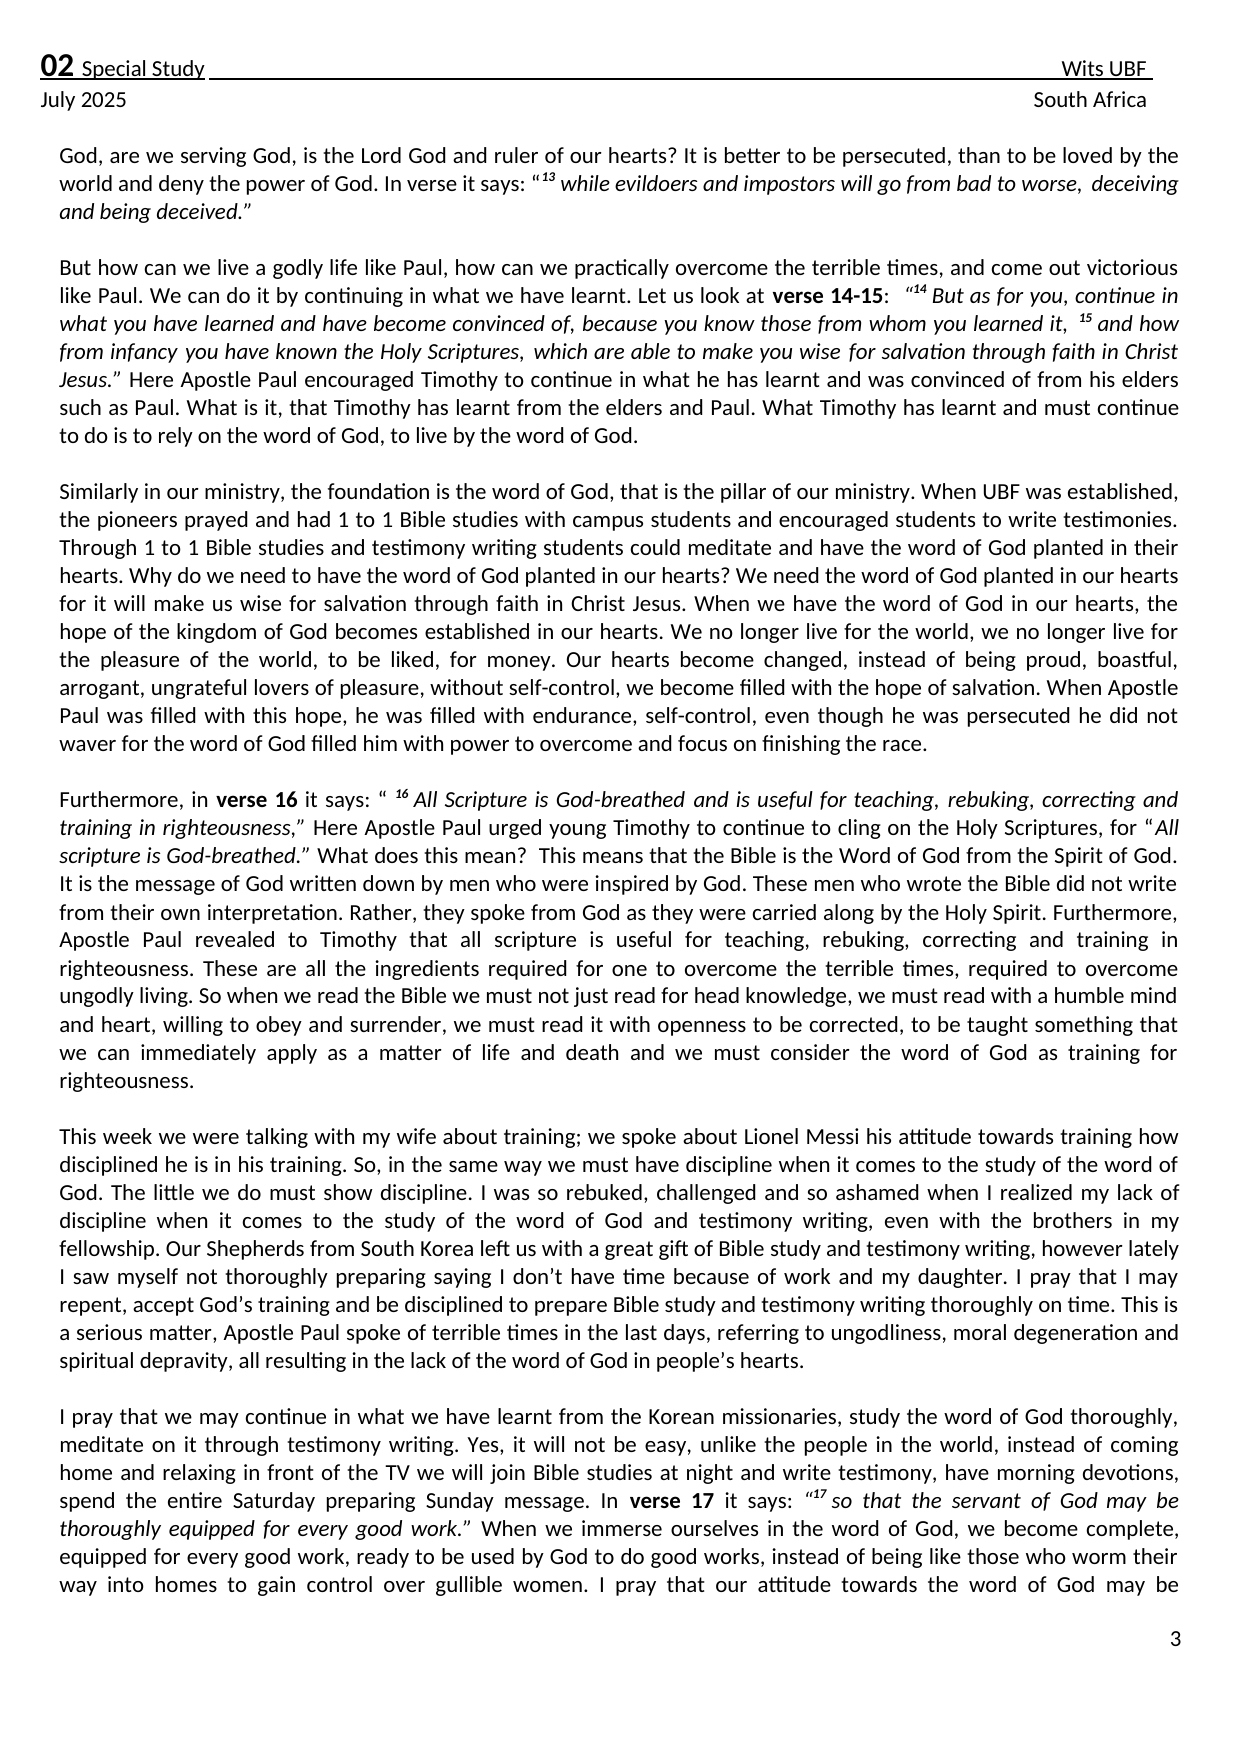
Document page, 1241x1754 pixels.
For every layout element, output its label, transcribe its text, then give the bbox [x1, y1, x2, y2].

text This week we were talking with my wife about training; we spoke about Lionel Messi his attitude towards training how disciplined he is in his training. So, in the same way we must have discipline when it comes to the study of the word of God. The little we do must show discipline. I was so rebuked, challenged and so ashamed when I realized my lack of discipline when it comes to the study of the word of God and testimony writing, even with the brothers in my fellowship. Our Shepherds from South Korea left us with a great gift of Bible study and testimony writing, however lately I saw myself not thoroughly preparing saying I don’t have time because of work and my daughter. I pray that I may repent, accept God’s training and be disciplined to prepare Bible study and testimony writing thoroughly on time. This is a serious matter, Apostle Paul spoke of terrible times in the last days, referring to ungodliness, moral degeneration and spiritual depravity, all resulting in the lack of the word of God in people’s hearts. [59, 1122, 1181, 1374]
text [59, 141, 1181, 225]
text Similarly in our ministry, the foundation is the word of God, that is the pillar of our ministry. When UBF was established, the pioneers prayed and had 1 to 1 Bible studies with campus students and encouraged students to write testimonies. Through 1 to 1 Bible studies and testimony writing students could meditate and have the word of God planted in their hearts. Why do we need to have the word of God planted in our hearts? We need the word of God planted in our hearts for it will make us wise for salvation through faith in Christ Jesus. When we have the word of God in our hearts, the hope of the kingdom of God becomes established in our hearts. We no longer live for the world, we no longer live for the pleasure of the world, to be liked, for money. Our hearts become changed, instead of being proud, boastful, arrogant, ungrateful lovers of pleasure, without self-control, we become filled with the hope of salvation. When Apostle Paul was filled with this hope, he was filled with endurance, self-control, even though he was persecuted he did not waver for the word of God filled him with power to overcome and focus on finishing the race. [59, 477, 1181, 757]
text But how can we live a godly life like Paul, how can we practically overcome the terrible times, and come out victorious like Paul. We can do it by continuing in what we have learnt. Let us look at verse 14-15: “14 But as for you, continue in what you have learned and have become convinced of, because you know those from whom you learned it, 15 and how from infancy you have known the Holy Scriptures, which are able to make you wise for salvation through faith in Christ Jesus.” Here Apostle Paul encouraged Timothy to continue in what he has learnt and was convinced of from his elders such as Paul. What is it, that Timothy has learnt from the elders and Paul. What Timothy has learnt and must continue to do is to rely on the word of God, to live by the word of God. [59, 253, 1181, 449]
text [59, 1402, 1181, 1598]
text Furthermore, in verse 16 it says: “ 16 All Scripture is God-breathed and is useful for teaching, rebuking, correcting and training in righteousness,” Here Apostle Paul urged young Timothy to continue to cling on the Holy Scriptures, for “All scripture is God-breathed.” What does this mean? This means that the Bible is the Word of God from the Spirit of God. It is the message of God written down by men who were inspired by God. These men who wrote the Bible did not write from their own interpretation. Rather, they spoke from God as they were carried along by the Holy Spirit. Furthermore, Apostle Paul revealed to Timothy that all scripture is useful for teaching, rebuking, correcting and training in righteousness. These are all the ingredients required for one to overcome the terrible times, required to overcome ungodly living. So when we read the Bible we must not just read for head knowledge, we must read with a humble mind and heart, willing to obey and surrender, we must read it with openness to be corrected, to be taught something that we can immediately apply as a matter of life and death and we must consider the word of God as training for righteousness. [59, 786, 1181, 1094]
